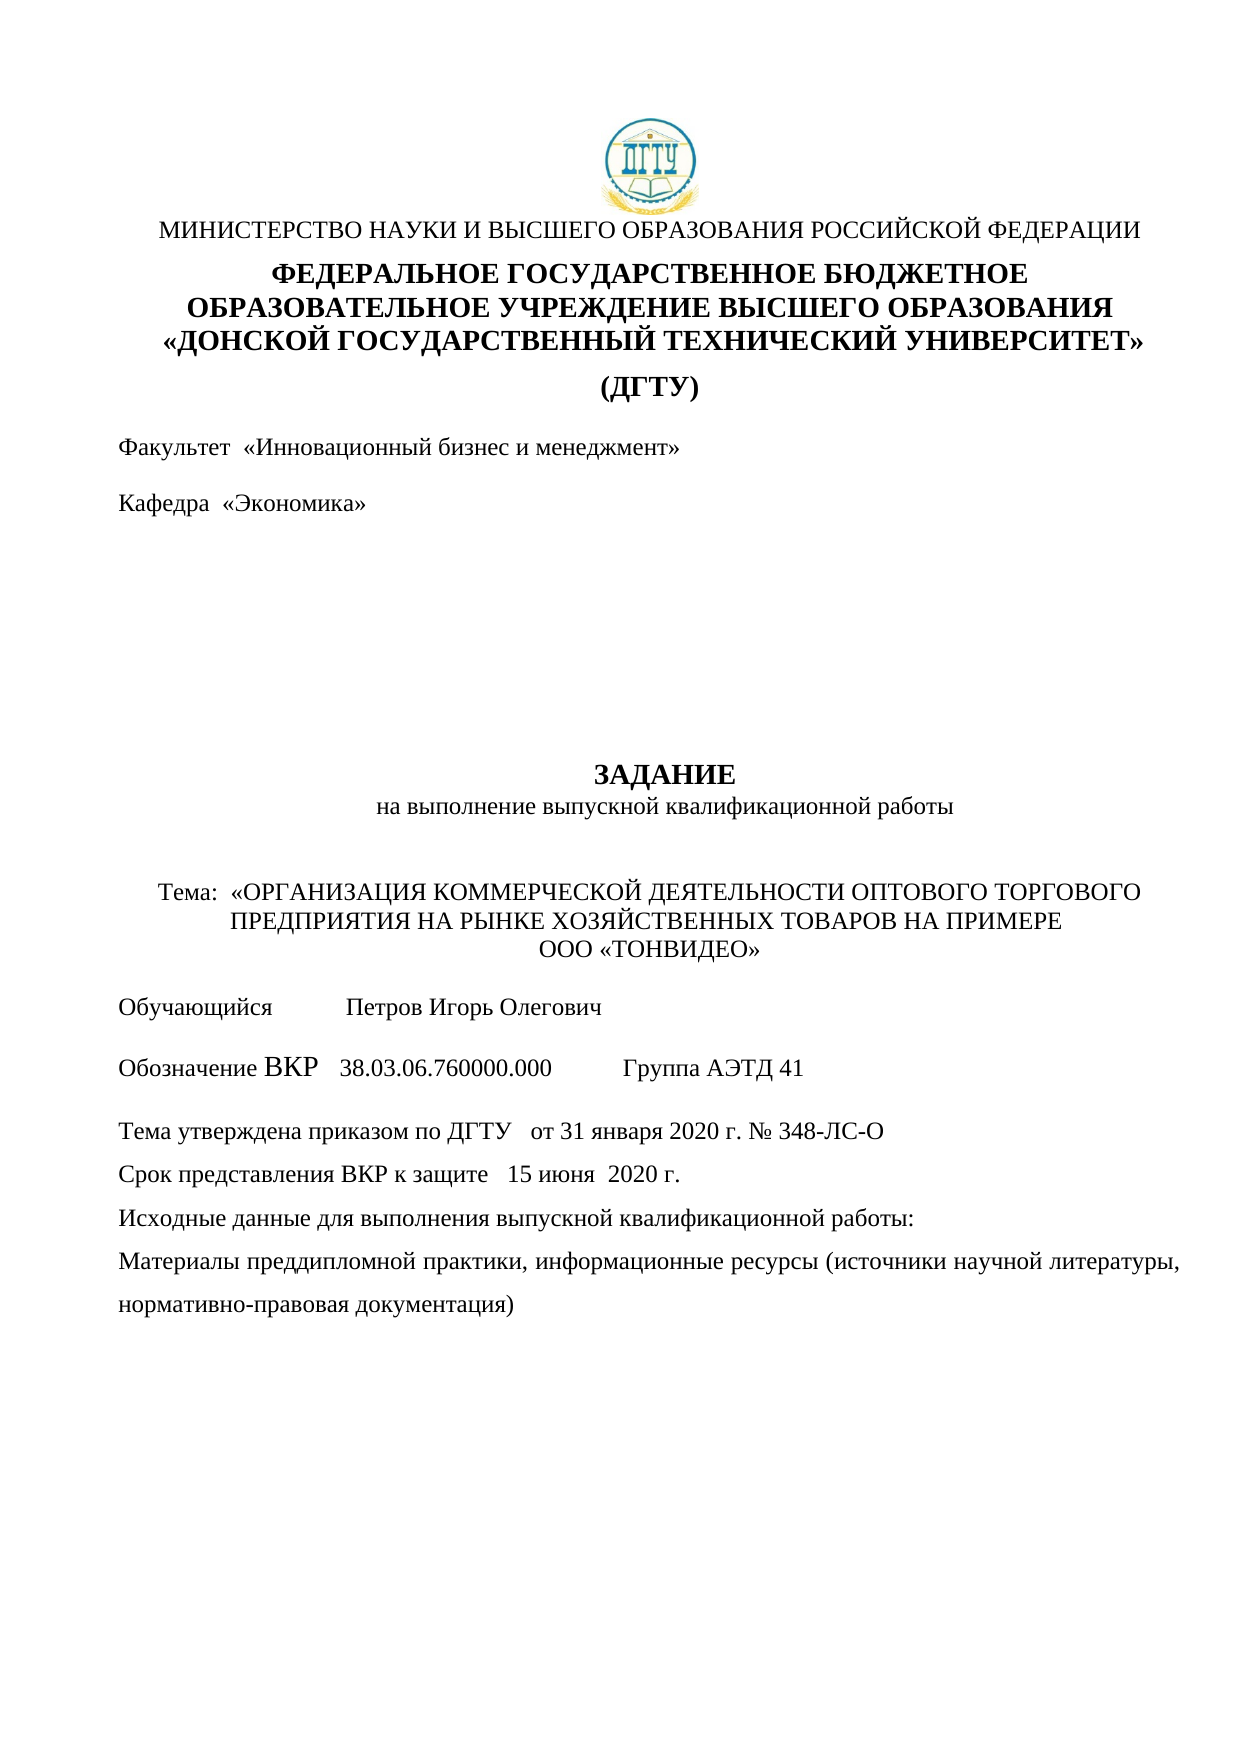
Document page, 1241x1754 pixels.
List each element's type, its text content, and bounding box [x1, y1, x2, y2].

text ФЕДЕРАЛЬНОЕ ГОСУДАРСТВЕННОЕ БЮДЖЕТНОЕ [118, 256, 1182, 290]
text Тема утверждена приказом по ДГТУ от 31 января 2020 г. № 348-ЛС-О [118, 1116, 1181, 1145]
text на выполнение выпускной квалификационной работы [149, 791, 1181, 819]
text Обучающийся Петров Игорь Олегович [118, 992, 1181, 1021]
picture [601, 118, 699, 215]
text Обозначение ВКР 38.03.06.760000.000 Группа АЭТД 41 [118, 1049, 1181, 1083]
text Материалы преддипломной практики, информационные ресурсы (источники научной литературы, нормативно-правовая документация) [118, 1246, 1181, 1318]
text Исходные данные для выполнения выпускной квалификационной работы: [118, 1203, 1181, 1231]
text Срок представления ВКР к защите 15 июня 2020 г. [118, 1159, 1181, 1188]
text Тема: «ОРГАНИЗАЦИЯ КОММЕРЧЕСКОЙ ДЕЯТЕЛЬНОСТИ ОПТОВОГО ТОРГОВОГО ПРЕДПРИЯТИЯ НА РЫНКЕ ХОЗЯЙСТВЕННЫХ ТОВАРОВ НА ПРИМЕРЕ ООО «ТОНВИДЕО» [118, 877, 1181, 963]
text Факультет «Инновационный бизнес и менеджмент» [118, 432, 1181, 461]
text (ДГТУ) [118, 369, 1181, 403]
text МИНИСТЕРСТВО НАУКИ И ВЫСШЕГО ОБРАЗОВАНИЯ РОССИЙСКОЙ ФЕДЕРАЦИИ [118, 215, 1182, 244]
text Кафедра «Экономика» [118, 488, 1181, 517]
text ОБРАЗОВАТЕЛЬНОЕ УЧРЕЖДЕНИЕ ВЫСШЕГО ОБРАЗОВАНИЯ «ДОНСКОЙ ГОСУДАРСТВЕННЫЙ ТЕХНИЧЕСКИЙ УНИВЕРСИТЕТ» [118, 290, 1182, 357]
text ЗАДАНИЕ [149, 757, 1181, 791]
